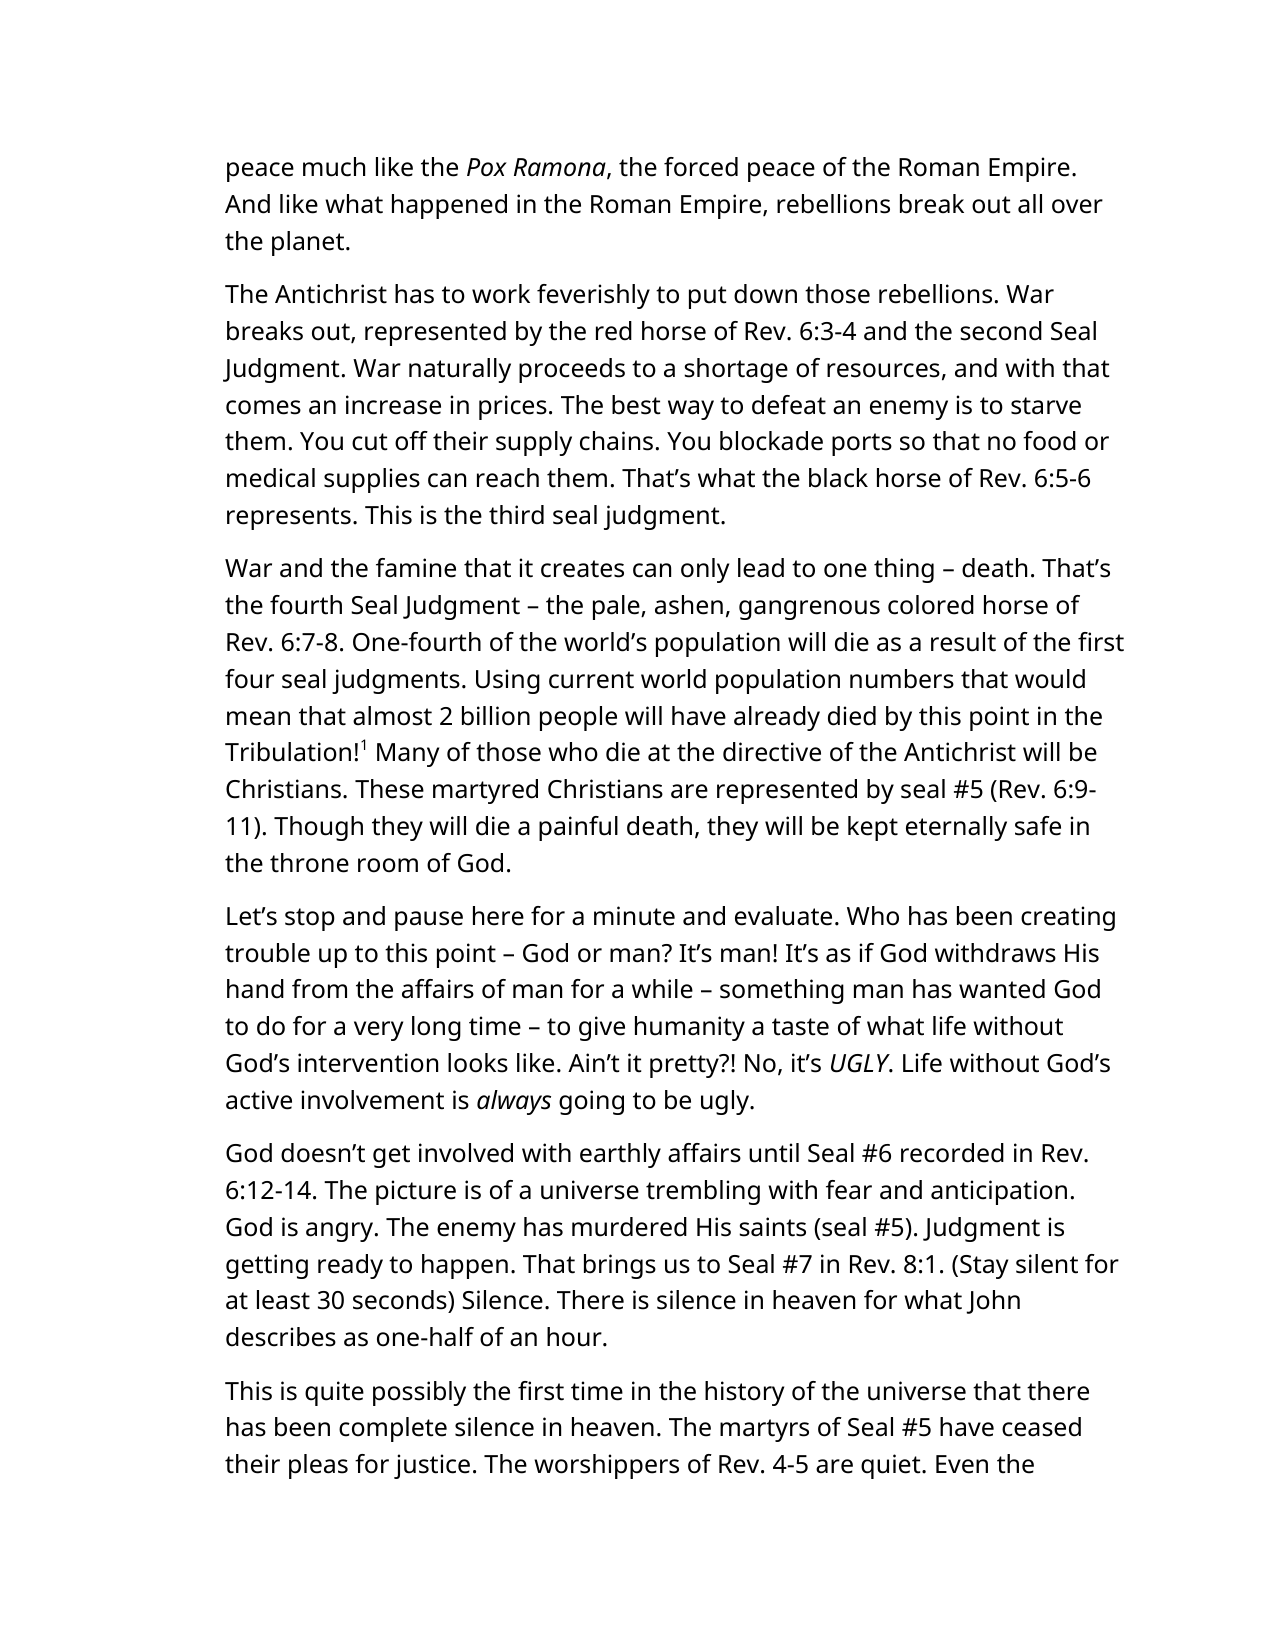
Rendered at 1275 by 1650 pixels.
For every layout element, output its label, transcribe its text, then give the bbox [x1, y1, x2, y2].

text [225, 150, 1125, 258]
text War and the famine that it creates can only lead to one thing – death. That’s the fourth Seal Judgment – the pale, ashen, gangrenous colored horse of Rev. 6:7-8. One-fourth of the world’s population will die as a result of the first four seal judgments. Using current world population numbers that would mean that almost 2 billion people will have already died by this point in the Tribulation! Many of those who die at the directive of the Antichrist will be Christians. These martyred Christians are represented by seal #5 (Rev. 6:9-11). Though they will die a painful death, they will be kept eternally safe in the throne room of God. [225, 551, 1125, 879]
text God doesn’t get involved with earthly affairs until Seal #6 recorded in Rev. 6:12-14. The picture is of a universe trembling with fear and anticipation. God is angry. The enemy has murdered His saints (seal #5). Judgment is getting ready to happen. That brings us to Seal #7 in Rev. 8:1. (Stay silent for at least 30 seconds) Silence. There is silence in heaven for what John describes as one-half of an hour. [225, 1136, 1125, 1354]
text The Antichrist has to work feverishly to put down those rebellions. War breaks out, represented by the red horse of Rev. 6:3-4 and the second Seal Judgment. War naturally proceeds to a shortage of resources, and with that comes an increase in prices. The best way to defeat an enemy is to starve them. You cut off their supply chains. You blockade ports so that no food or medical supplies can reach them. That’s what the black horse of Rev. 6:5-6 represents. This is the third seal judgment. [225, 277, 1125, 532]
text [225, 1373, 1125, 1481]
text Let’s stop and pause here for a minute and evaluate. Who has been creating trouble up to this point – God or man? It’s man! It’s as if God withdraws His hand from the affairs of man for a while – something man has wanted God to do for a very long time – to give humanity a taste of what life without God’s intervention looks like. Ain’t it pretty?! No, it’s UGLY. Life without God’s active involvement is always going to be ugly. [225, 899, 1125, 1117]
